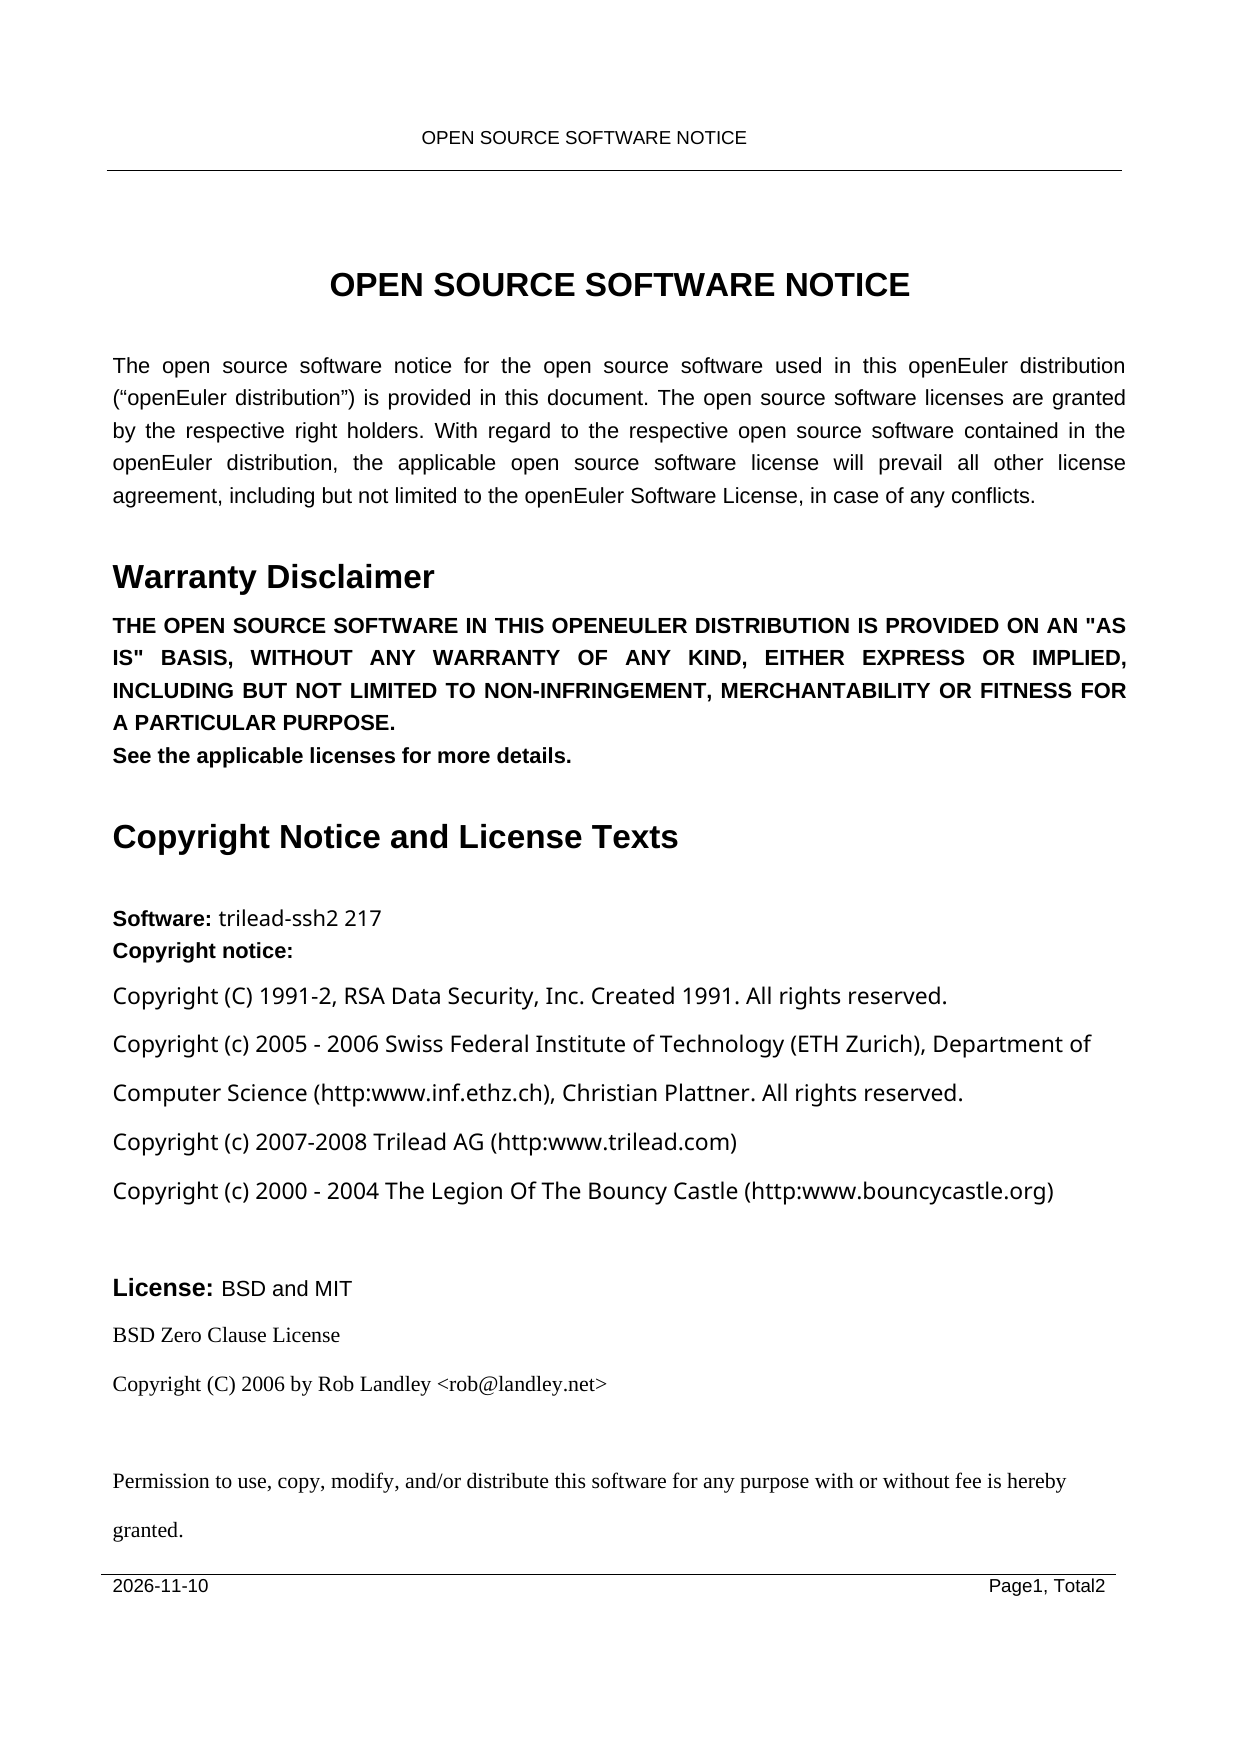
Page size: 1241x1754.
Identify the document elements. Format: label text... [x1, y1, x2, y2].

text The open source software notice for the open source software used in this openEuler distribution (“openEuler distribution”) is provided in this document. The open source software licenses are granted by the respective right holders. With regard to the respective open source software contained in the openEuler distribution, the applicable open source software license will prevail all other license agreement, including but not limited to the openEuler Software License, in case of any conflicts. [112, 349, 1128, 511]
text Software: trilead-ssh2 217 [112, 901, 1128, 934]
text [112, 1318, 1128, 1546]
text OPEN SOURCE SOFTWARE NOTICE [112, 251, 1128, 316]
text THE OPEN SOURCE SOFTWARE IN THIS OPENEULER DISTRIBUTION IS PROVIDED ON AN "AS IS" BASIS, WITHOUT ANY WARRANTY OF ANY KIND, EITHER EXPRESS OR IMPLIED, INCLUDING BUT NOT LIMITED TO NON-INFRINGEMENT, MERCHANTABILITY OR FITNESS FOR A PARTICULAR PURPOSE. See the applicable licenses for more details. [112, 609, 1128, 771]
text Copyright (C) 1991-2, RSA Data Security, Inc. Created 1991. All rights reserved. Copyright (c) 2005 - 2006 Swiss Federal Institute of Technology (ETH Zurich), Department of Computer Science (http:www.inf.ethz.ch), Christian Plattner. All rights reserved. Copyright (c) 2007-2008 Trilead AG (http:www.trilead.com) Copyright (c) 2000 - 2004 The Legion Of The Bouncy Castle (http:www.bouncycastle.org) [112, 979, 1128, 1255]
text Copyright Notice and License Texts [112, 804, 1128, 869]
text License: BSD and MIT [112, 1272, 1128, 1304]
text Warranty Disclaimer [112, 544, 1128, 609]
text Copyright notice: [112, 934, 1128, 966]
